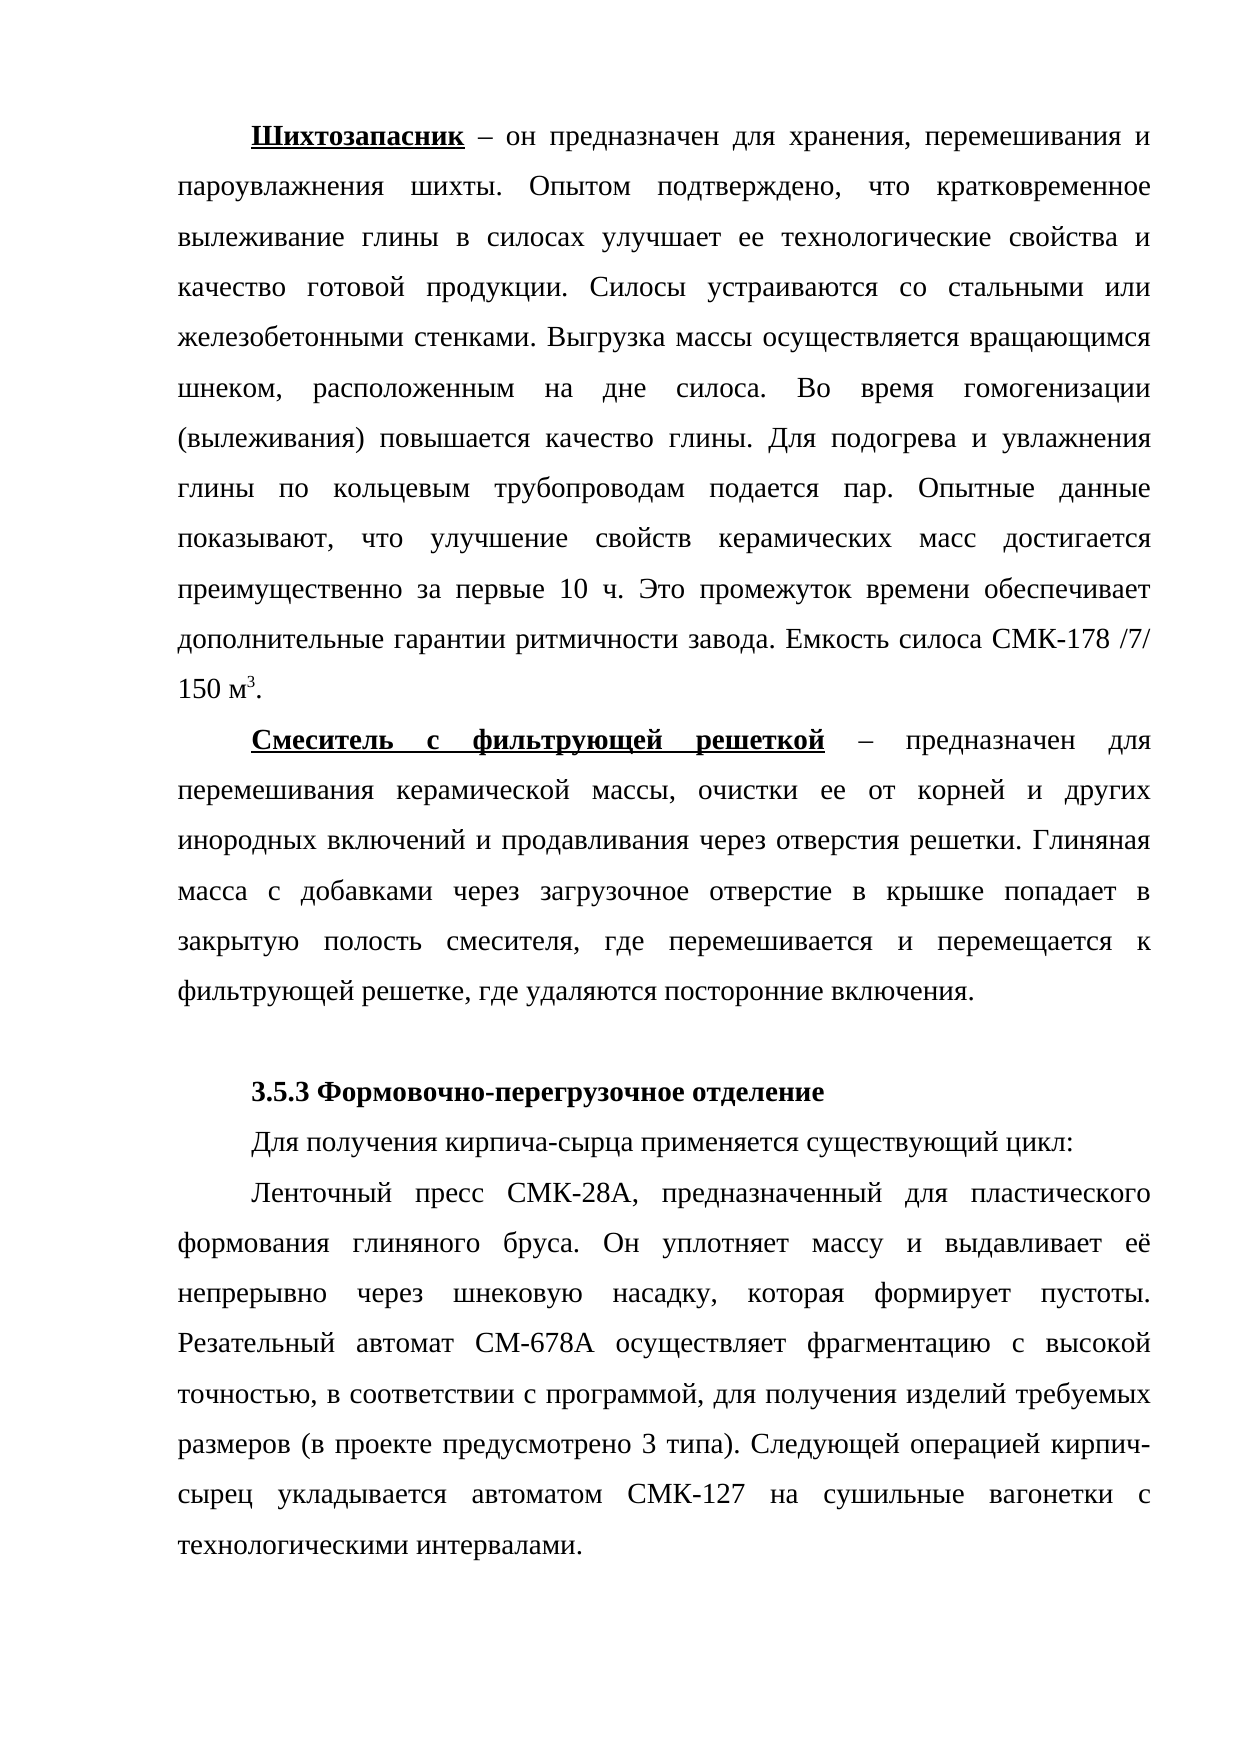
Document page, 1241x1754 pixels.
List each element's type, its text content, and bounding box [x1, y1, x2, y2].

text Для получения кирпича-сырца применяется существующий цикл: [177, 1124, 1152, 1158]
text Смеситель с фильтрующей решеткой – предназначен для перемешивания керамической массы, очистки ее от корней и других инородных включений и продавливания через отверстия решетки. Глиняная масса с добавками через загрузочное отверстие в крышке попадает в закрытую полость смесителя, где перемешивается и перемещается к фильтрующей решетке, где удаляются посторонние включения. [177, 722, 1152, 1007]
text Шихтозапасник – он предназначен для хранения, перемешивания и пароувлажнения шихты. Опытом подтверждено, что кратковременное вылеживание глины в силосах улучшает ее технологические свойства и качество готовой продукции. Силосы устраиваются со стальными или железобетонными стенками. Выгрузка массы осуществляется вращающимся шнеком, расположенным на дне силоса. Во время гомогенизации (вылеживания) повышается качество глины. Для подогрева и увлажнения глины по кольцевым трубопроводам подается пар. Опытные данные показывают, что улучшение свойств керамических масс достигается преимущественно за первые 10 ч. Это промежуток времени обеспечивает дополнительные гарантии ритмичности завода. Емкость силоса СМК-178 /7/ 150 м3. [177, 118, 1152, 705]
text 3.5.3 Формовочно-перегрузочное отделение [177, 1074, 1152, 1108]
text Ленточный пресс СМК-28А, предназначенный для пластического формования глиняного бруса. Он уплотняет массу и выдавливает её непрерывно через шнековую насадку, которая формирует пустоты. Резательный автомат СМ-678А осуществляет фрагментацию с высокой точностью, в соответствии с программой, для получения изделий требуемых размеров (в проекте предусмотрено 3 типа). Следующей операцией кирпич-сырец укладывается автоматом СМК-127 на сушильные вагонетки с технологическими интервалами. [177, 1175, 1152, 1560]
